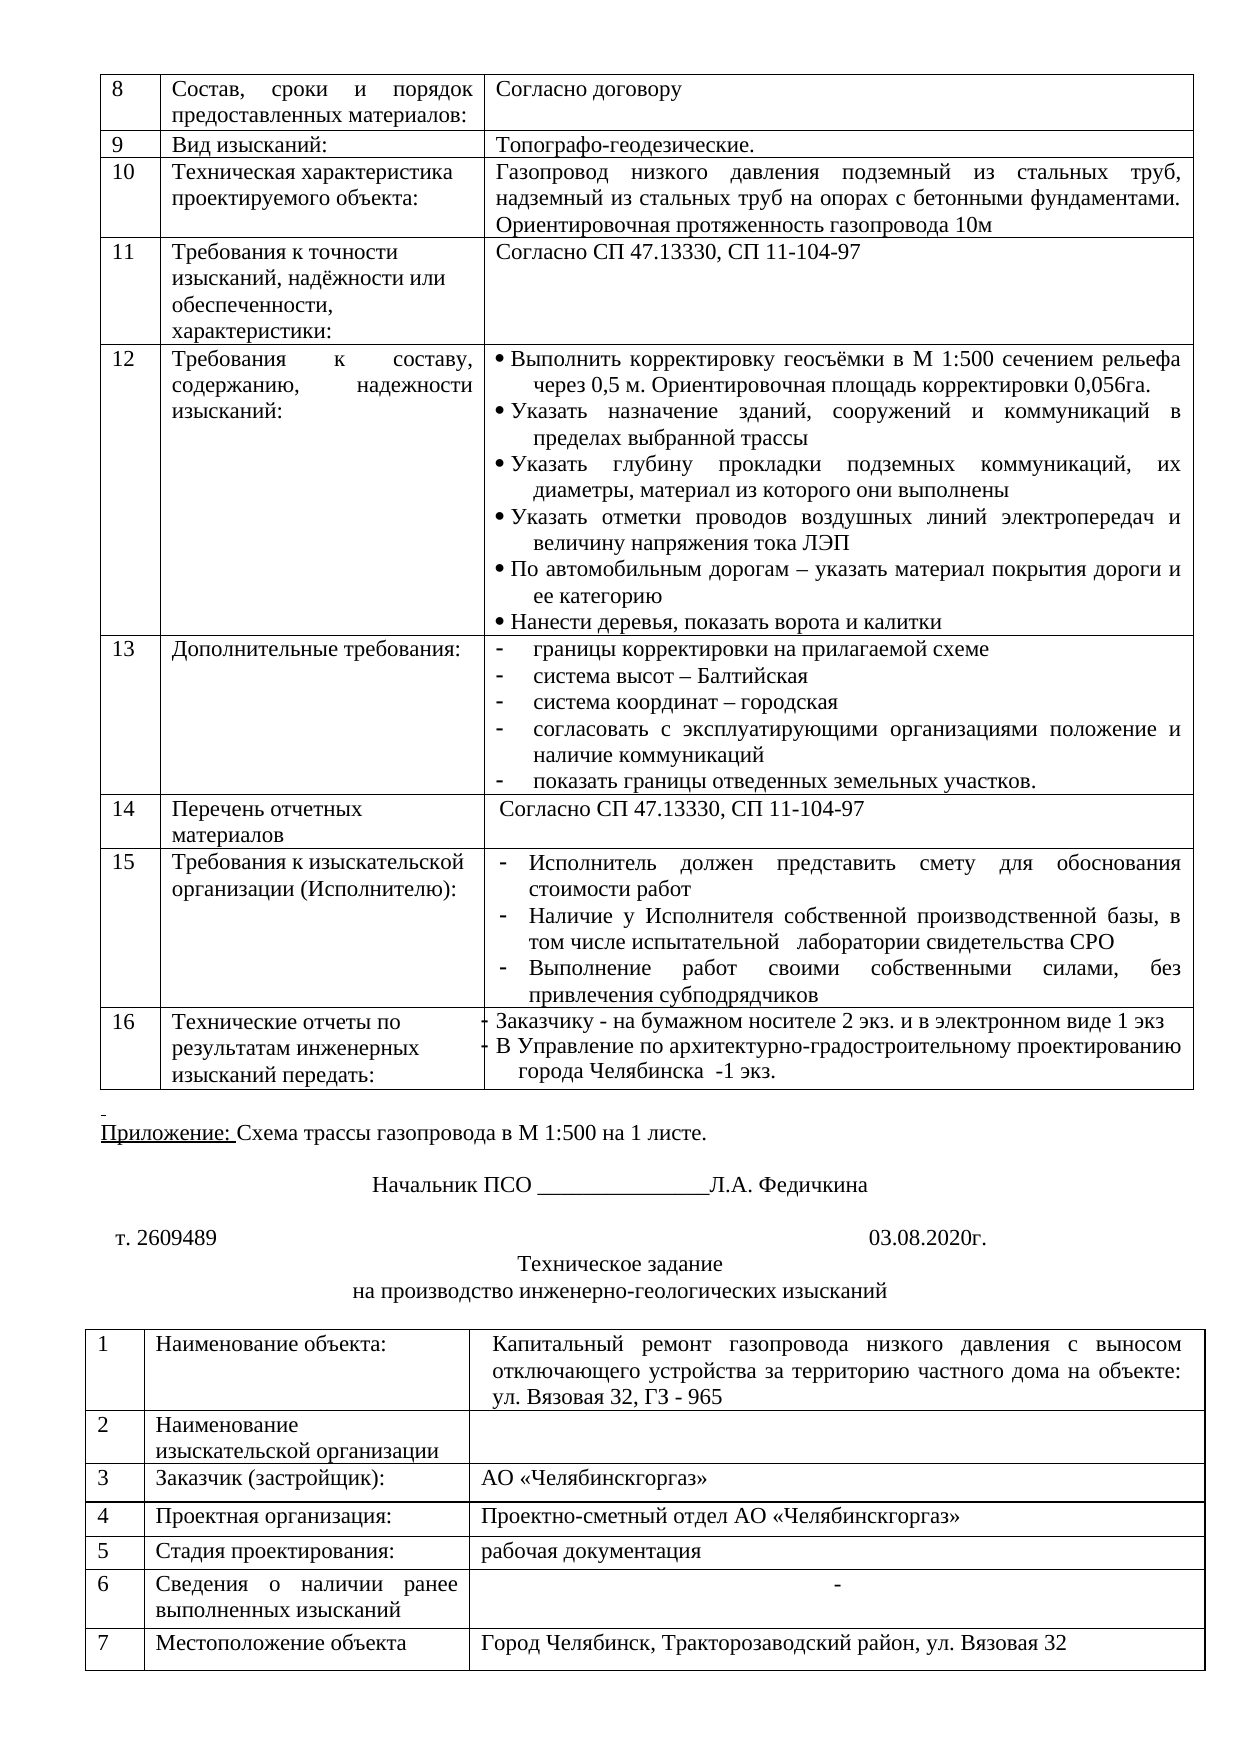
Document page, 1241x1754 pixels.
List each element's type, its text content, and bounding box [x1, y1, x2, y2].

table_cell Техническая характеристика проектируемого объекта: [161, 158, 484, 237]
table_cell 9 [101, 131, 160, 157]
table_cell Город Челябинск, Тракторозаводский район, ул. Вязовая 32 [470, 1629, 1204, 1669]
table_cell 3 [86, 1464, 144, 1501]
text Приложение: Схема трассы газопровода в М 1:500 на 1 листе. [100, 1118, 1199, 1145]
table_cell Согласно СП 47.13330, СП 11-104-97 [485, 238, 1193, 343]
table_cell 16 [101, 1008, 160, 1089]
table_cell 10 [101, 158, 160, 237]
table_cell Вид изысканий: [161, 131, 484, 157]
table_cell 8 [101, 75, 160, 129]
table_cell рабочая документация [470, 1537, 1204, 1569]
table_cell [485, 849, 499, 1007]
table_cell Требования к изыскательской организации (Исполнителю): [161, 849, 484, 1007]
table_cell Наименование изыскательской организации [145, 1411, 469, 1463]
table_cell Проектная организация: [145, 1503, 469, 1536]
table_cell Газопровод низкого давления подземный из стальных труб, надземный из стальных труб на опорах с бетонными фундаментами. Ориентировочная протяженность газопровода 10м [485, 158, 1193, 237]
table_cell 11 [101, 238, 160, 343]
table_cell 13 [101, 636, 160, 794]
table_cell Перечень отчетных материалов [161, 795, 484, 847]
table_cell 6 [86, 1570, 144, 1628]
table_cell - [470, 1570, 1204, 1628]
table_cell Заказчику - на бумажном носителе 2 экз. и в электронном виде 1 экз В Управление по архитектурно-градостроительному проектированию города Челябинска -1 экз. [485, 1008, 1193, 1089]
table_cell АО «Челябинскгоргаз» [470, 1464, 1204, 1501]
table_cell Проектно-сметный отдел АО «Челябинскгоргаз» [470, 1503, 1204, 1536]
table_cell Состав, сроки и порядок предоставленных материалов: [161, 75, 484, 129]
table_cell границы корректировки на прилагаемой схеме система высот – Балтийская система координат – городская согласовать с эксплуатирующими организациями положение и наличие коммуникаций показать границы отведенных земельных участков. [485, 636, 1193, 794]
table_cell Согласно СП 47.13330, СП 11-104-97 [485, 795, 1193, 847]
table_cell Местоположение объекта [145, 1629, 469, 1669]
table_cell Стадия проектирования: [145, 1537, 469, 1569]
text Начальник ПСО _______________Л.А. Федичкина [41, 1171, 1199, 1198]
table_cell 7 [86, 1629, 144, 1669]
table_cell 4 [86, 1503, 144, 1536]
table_cell 14 [101, 795, 160, 847]
table_cell Заказчик (застройщик): [145, 1464, 469, 1501]
text Техническое задание [41, 1250, 1199, 1277]
table_cell 2 [86, 1411, 144, 1463]
table_cell 15 [101, 849, 160, 1007]
table_cell 12 [101, 345, 160, 634]
table_cell [470, 1411, 1204, 1463]
table_cell Топографо-геодезические. [485, 131, 1193, 157]
table_header [470, 1330, 1204, 1409]
table_cell Дополнительные требования: [161, 636, 484, 794]
text т. 2609489 03.08.2020г. [100, 1224, 1199, 1250]
table_cell Согласно договору [485, 75, 1193, 129]
table_cell Требования к составу, содержанию, надежности изысканий: [161, 345, 484, 634]
table_cell Технические отчеты по результатам инженерных изысканий передать: [161, 1008, 484, 1089]
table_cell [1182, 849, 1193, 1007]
table_header 1 [86, 1330, 144, 1409]
text на производство инженерно-геологических изысканий [41, 1277, 1199, 1303]
table_cell 5 [86, 1537, 144, 1569]
table_header Наименование объекта: [145, 1330, 469, 1409]
table_cell Сведения о наличии ранее выполненных изысканий [145, 1570, 469, 1628]
table_cell Выполнить корректировку геосъёмки в М 1:500 сечением рельефа через 0,5 м. Ориентировочная площадь корректировки 0,056га. Указать назначение зданий, сооружений и коммуникаций в пределах выбранной трассы Указать глубину прокладки подземных коммуникаций, их диаметры, материал из которого они выполнены Указать отметки проводов воздушных линий электропередач и величину напряжения тока ЛЭП По автомобильным дорогам – указать материал покрытия дороги и ее категорию Нанести деревья, показать ворота и калитки [485, 345, 1193, 634]
table_cell Требования к точности изысканий, надёжности или обеспеченности, характеристики: [161, 238, 484, 343]
